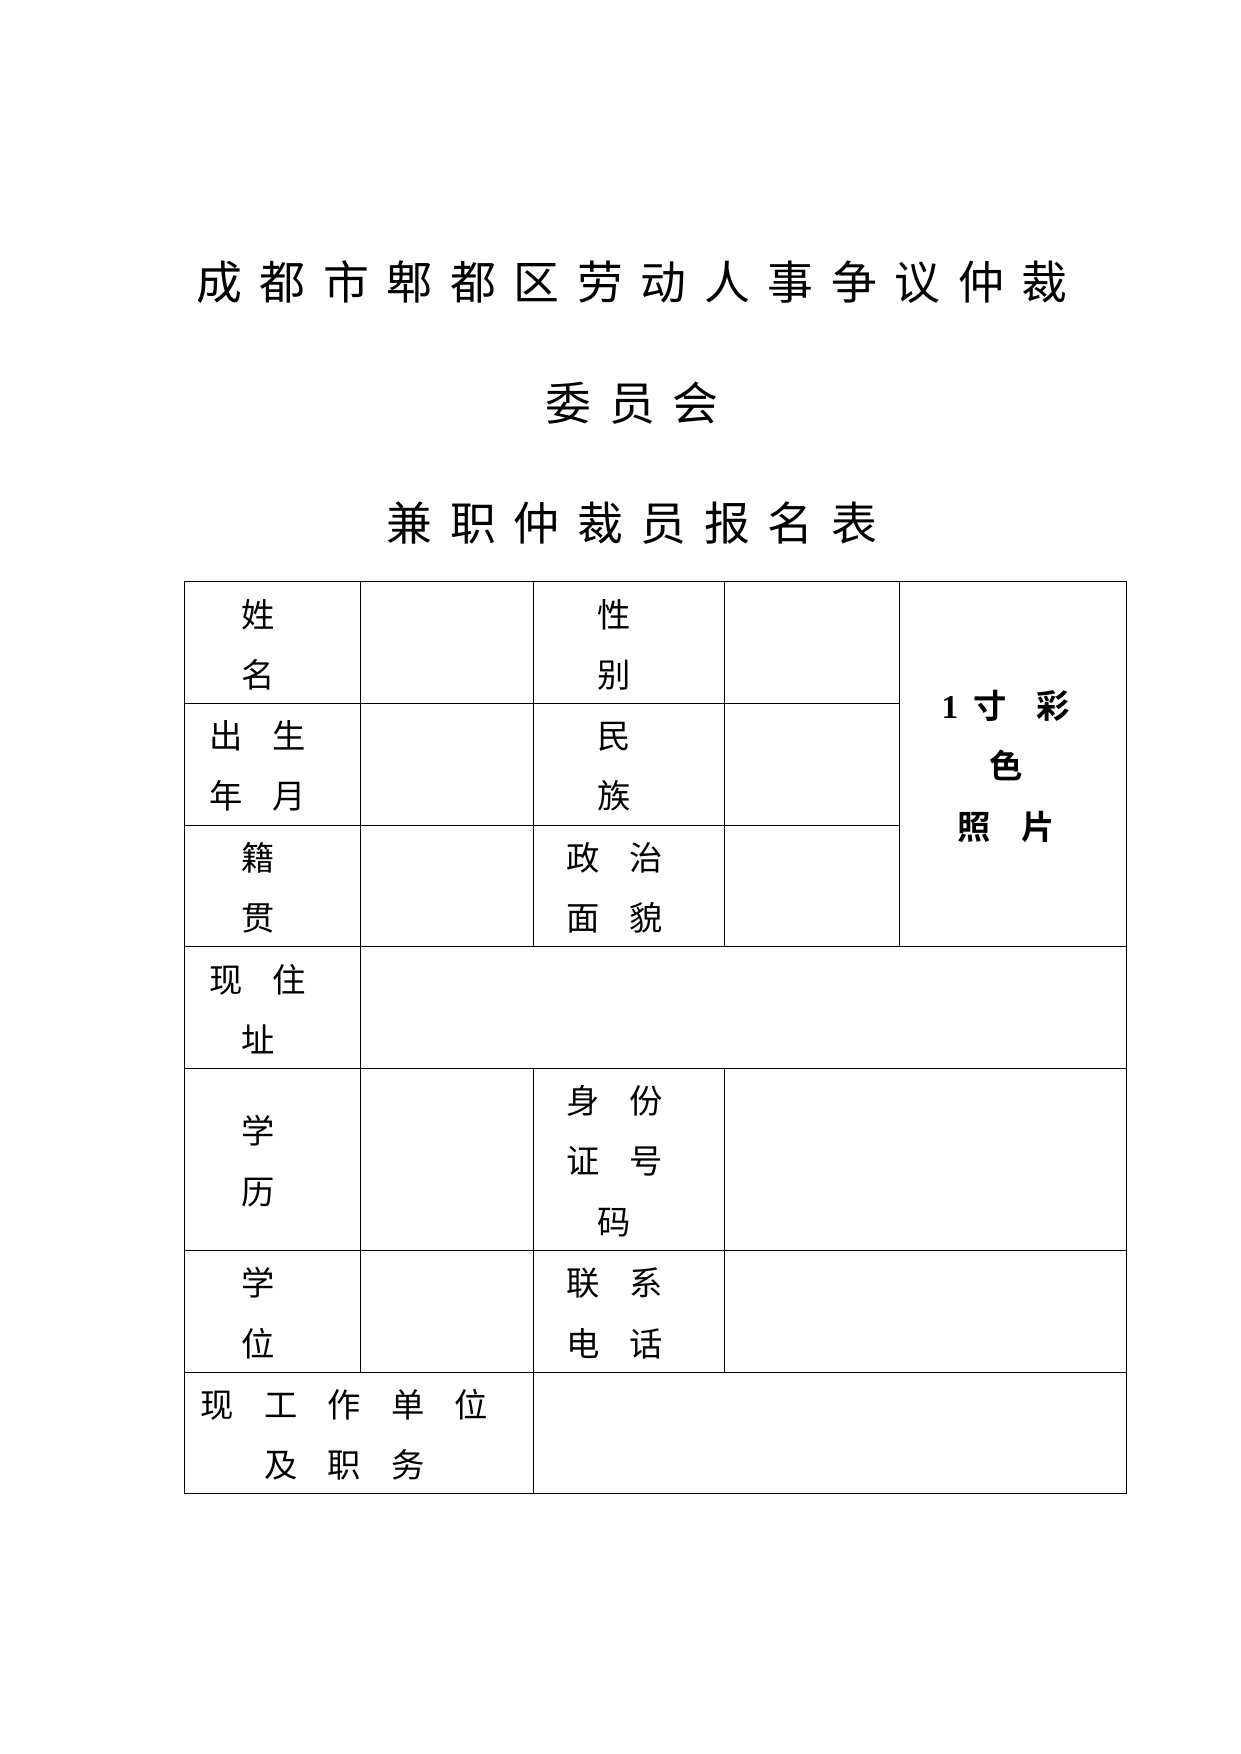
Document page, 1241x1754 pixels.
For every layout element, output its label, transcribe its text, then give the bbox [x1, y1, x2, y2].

table_cell 出生年月 [185, 704, 360, 824]
table_header 性 别 [534, 582, 724, 703]
table_cell [725, 1069, 1126, 1250]
table_cell 学 位 [185, 1251, 360, 1372]
table_cell [361, 826, 533, 946]
table_header [725, 582, 899, 703]
table_header 姓 名 [185, 582, 360, 703]
table_cell 籍 贯 [185, 826, 360, 946]
table_cell [725, 704, 899, 824]
table_cell [534, 1373, 1126, 1493]
table_cell [361, 1251, 533, 1372]
table_header 1寸彩色 照片 [900, 582, 1126, 946]
text 兼职仲裁员报名表 [196, 461, 1086, 581]
table_cell 现工作单位及职务 [185, 1373, 533, 1493]
table_cell [361, 1069, 533, 1250]
table_cell 政治面貌 [534, 826, 724, 946]
table_cell [725, 826, 899, 946]
table_cell [361, 704, 533, 824]
text 成都市郫都区劳动人事争议仲裁委员会 [196, 219, 1086, 461]
table_cell 现住址 [185, 947, 360, 1068]
table_cell [361, 947, 1126, 1068]
table_cell 民 族 [534, 704, 724, 824]
table_header [361, 582, 533, 703]
table_cell 学 历 [185, 1069, 360, 1250]
table_cell 身份证号码 [534, 1069, 724, 1250]
table_cell 联系电话 [534, 1251, 724, 1372]
table_cell [725, 1251, 1126, 1372]
